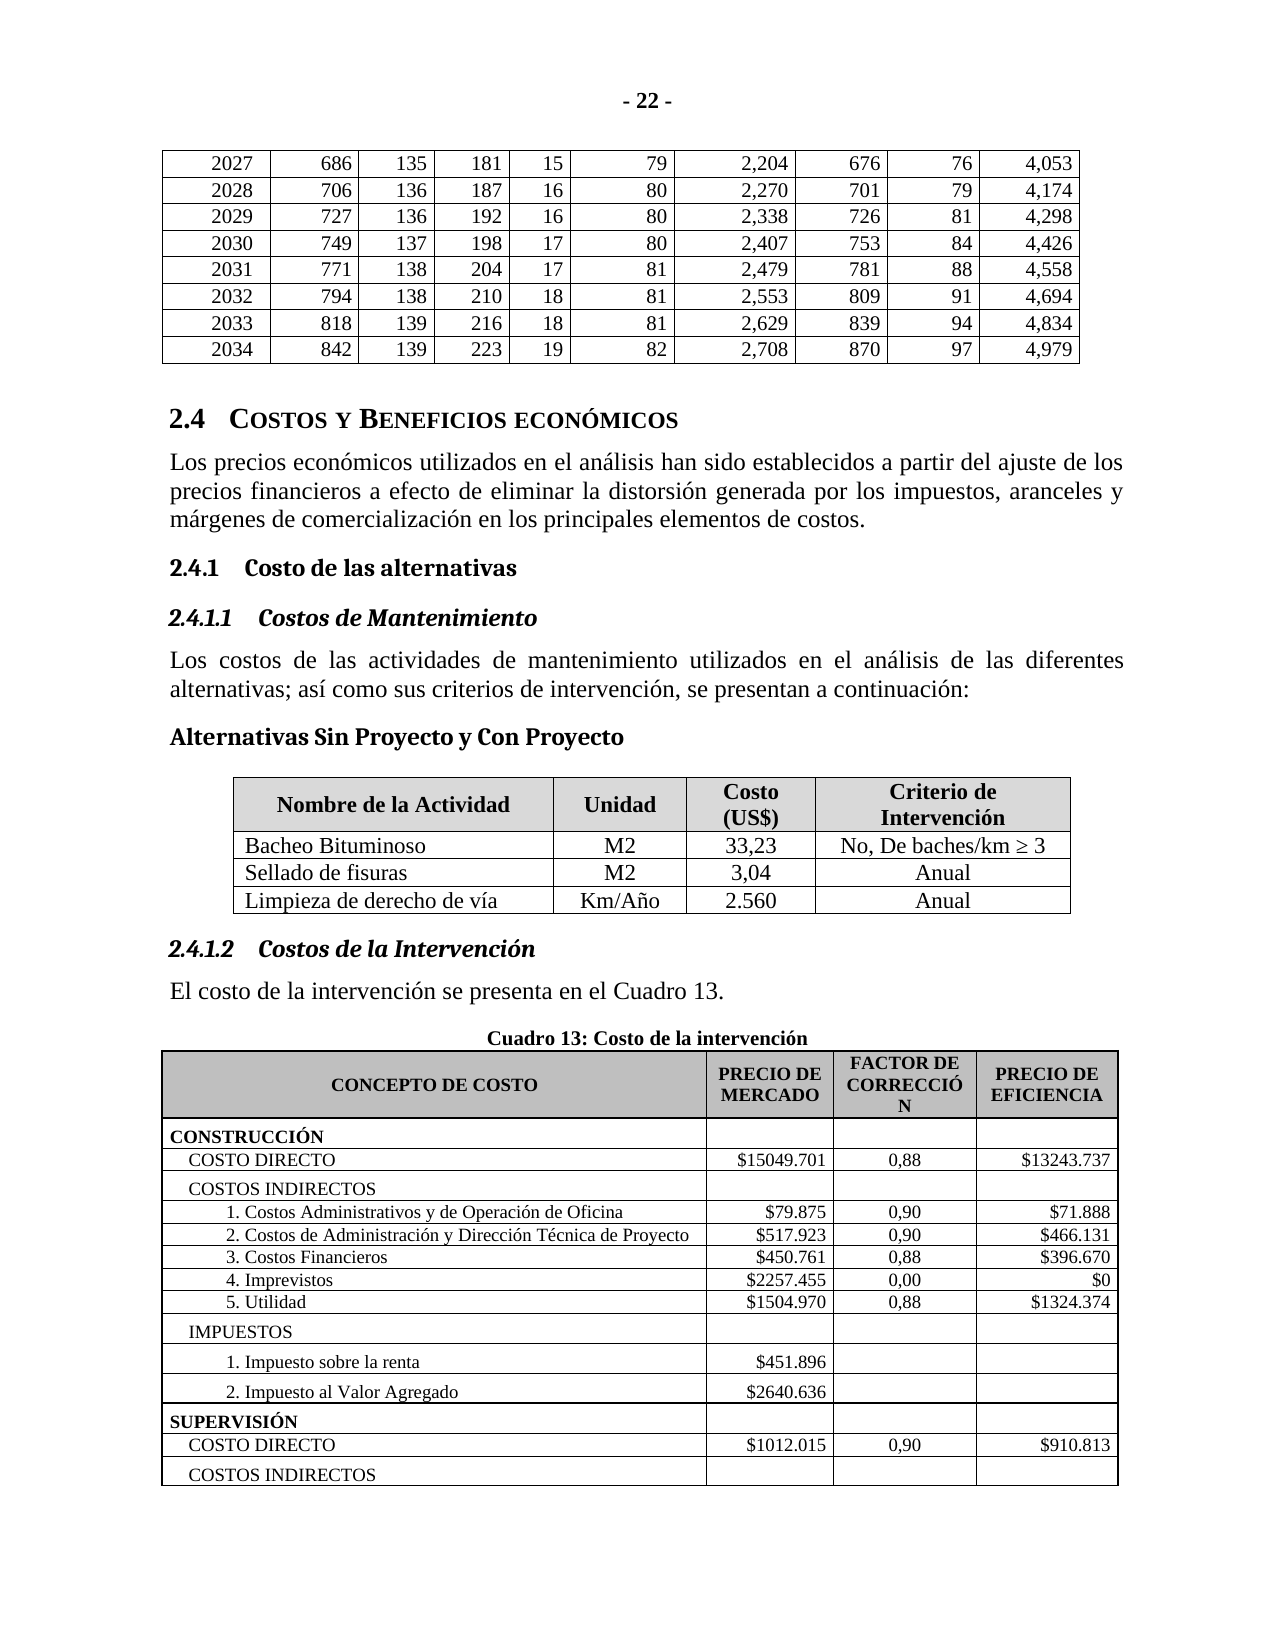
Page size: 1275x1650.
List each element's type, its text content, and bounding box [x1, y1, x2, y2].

table_header Unidad [554, 778, 686, 831]
table_cell 842 [271, 337, 358, 362]
subtitle Costo de las alternativas [169, 554, 1125, 583]
table_cell $13243.737 [977, 1149, 1117, 1170]
table_cell 16 [510, 178, 570, 203]
table_cell 84 [888, 231, 979, 256]
table_cell 1. Costos Administrativos y de Operación de Oficina [163, 1201, 706, 1222]
table_cell 138 [359, 257, 434, 283]
table_cell M2 [554, 832, 686, 858]
table_cell 80 [571, 204, 674, 230]
table_cell 0,00 [834, 1269, 976, 1290]
table_cell 192 [435, 204, 509, 230]
table_cell 216 [435, 310, 509, 336]
table_cell 181 [435, 151, 509, 177]
table_cell [977, 1404, 1117, 1433]
subtitle Costos y Beneficios económicos [168, 401, 1125, 434]
table_cell 809 [796, 284, 887, 309]
text Los costos de las actividades de mantenimiento utilizados en el análisis de las diferentes alternativas; así como sus criterios de intervención, se presentan a continuación: [169, 645, 1125, 702]
table_cell 0,88 [834, 1291, 976, 1313]
table_cell 2. Impuesto al Valor Agregado [163, 1374, 706, 1402]
table_header FACTOR DE CORRECCIÓN [834, 1052, 976, 1117]
table_cell [834, 1457, 976, 1485]
table_cell [707, 1404, 833, 1433]
table_cell 18 [510, 310, 570, 336]
table_cell $1012.015 [707, 1434, 833, 1456]
table_cell 4,298 [980, 204, 1079, 230]
table_cell 19 [510, 337, 570, 362]
table_cell $1504.970 [707, 1291, 833, 1313]
table_cell 753 [796, 231, 887, 256]
table_cell 749 [271, 231, 358, 256]
table_cell 82 [571, 337, 674, 362]
table_cell 2030 [163, 231, 270, 256]
table_cell 80 [571, 178, 674, 203]
table_cell $1324.374 [977, 1291, 1117, 1313]
subtitle Alternativas Sin Proyecto y Con Proyecto [169, 723, 1125, 752]
table_cell 76 [888, 151, 979, 177]
table_cell $15049.701 [707, 1149, 833, 1170]
table_cell 676 [796, 151, 887, 177]
table_cell $2257.455 [707, 1269, 833, 1290]
table_cell [834, 1374, 976, 1402]
table_cell 794 [271, 284, 358, 309]
table_cell [707, 1457, 833, 1485]
table_cell Km/Año [554, 887, 686, 913]
table_cell 2,407 [675, 231, 795, 256]
table_cell 79 [571, 151, 674, 177]
table_cell $451.896 [707, 1344, 833, 1372]
table_cell [834, 1171, 976, 1200]
table_header Criterio de Intervención [816, 778, 1070, 831]
table_cell 0,88 [834, 1149, 976, 1170]
table_cell 204 [435, 257, 509, 283]
table_cell No, De baches/km ≥ 3 [816, 832, 1070, 858]
table_cell 706 [271, 178, 358, 203]
table_cell 4,558 [980, 257, 1079, 283]
table_cell 138 [359, 284, 434, 309]
table_cell 0,88 [834, 1246, 976, 1268]
text Cuadro 13: Costo de la intervención [169, 1026, 1125, 1050]
table_cell 727 [271, 204, 358, 230]
table_cell 2034 [163, 337, 270, 362]
table_cell [834, 1119, 976, 1147]
table_cell 81 [571, 257, 674, 283]
table_cell 79 [888, 178, 979, 203]
table_cell 94 [888, 310, 979, 336]
table_cell [834, 1344, 976, 1372]
table_cell 2,479 [675, 257, 795, 283]
text Los precios económicos utilizados en el análisis han sido establecidos a partir del ajuste de los precios financieros a efecto de eliminar la distorsión generada por los impuestos, aranceles y márgenes de comercialización en los principales elementos de costos. [169, 447, 1125, 533]
table_header PRECIO DE EFICIENCIA [977, 1052, 1117, 1117]
table_cell 136 [359, 178, 434, 203]
table_cell 781 [796, 257, 887, 283]
table_cell [977, 1314, 1117, 1343]
table_cell 97 [888, 337, 979, 362]
table_cell 2,553 [675, 284, 795, 309]
table_cell 4,979 [980, 337, 1079, 362]
table_cell 5. Utilidad [163, 1291, 706, 1313]
table_cell 3,04 [687, 859, 815, 886]
table_cell 4,834 [980, 310, 1079, 336]
table_cell 81 [888, 204, 979, 230]
table_header Costo (US$) [687, 778, 815, 831]
table_cell 15 [510, 151, 570, 177]
table_cell 701 [796, 178, 887, 203]
table_cell 139 [359, 337, 434, 362]
table_cell 223 [435, 337, 509, 362]
table_cell $71.888 [977, 1201, 1117, 1222]
table_cell M2 [554, 859, 686, 886]
table_cell 135 [359, 151, 434, 177]
table_cell 4,174 [980, 178, 1079, 203]
table_cell 91 [888, 284, 979, 309]
table_cell 2033 [163, 310, 270, 336]
table_cell COSTO DIRECTO [163, 1149, 706, 1170]
table_cell Limpieza de derecho de vía [234, 887, 553, 913]
table_cell [977, 1119, 1117, 1147]
table_cell COSTO DIRECTO [163, 1434, 706, 1456]
table_cell [977, 1171, 1117, 1200]
table_cell [977, 1344, 1117, 1372]
table_cell 0,90 [834, 1434, 976, 1456]
table_cell [834, 1314, 976, 1343]
table_cell 16 [510, 204, 570, 230]
table_cell 2,270 [675, 178, 795, 203]
table_cell SUPERVISIÓN [163, 1404, 706, 1433]
table_cell 210 [435, 284, 509, 309]
table_cell 88 [888, 257, 979, 283]
table_cell 771 [271, 257, 358, 283]
table_cell 81 [571, 310, 674, 336]
table_cell [707, 1119, 833, 1147]
table_cell 2. Costos de Administración y Dirección Técnica de Proyecto [163, 1224, 706, 1245]
table_cell 726 [796, 204, 887, 230]
table_cell 136 [359, 204, 434, 230]
table_cell 2.560 [687, 887, 815, 913]
table_cell $2640.636 [707, 1374, 833, 1402]
table_cell [707, 1314, 833, 1343]
table_cell 81 [571, 284, 674, 309]
table_cell COSTOS INDIRECTOS [163, 1457, 706, 1485]
table_cell 1. Impuesto sobre la renta [163, 1344, 706, 1372]
table_cell 198 [435, 231, 509, 256]
table_cell 3. Costos Financieros [163, 1246, 706, 1268]
table_cell 2032 [163, 284, 270, 309]
table_cell $910.813 [977, 1434, 1117, 1456]
table_cell 4,053 [980, 151, 1079, 177]
table_cell 0,90 [834, 1201, 976, 1222]
table_cell [707, 1171, 833, 1200]
table_cell 2,629 [675, 310, 795, 336]
table_header Nombre de la Actividad [234, 778, 553, 831]
table_header PRECIO DE MERCADO [707, 1052, 833, 1117]
table_cell $0 [977, 1269, 1117, 1290]
table_cell 818 [271, 310, 358, 336]
table_cell 2,338 [675, 204, 795, 230]
table_cell $517.923 [707, 1224, 833, 1245]
table_cell 17 [510, 257, 570, 283]
table_cell COSTOS INDIRECTOS [163, 1171, 706, 1200]
table_cell $466.131 [977, 1224, 1117, 1245]
table_cell 4. Imprevistos [163, 1269, 706, 1290]
text El costo de la intervención se presenta en el Cuadro 13. [169, 976, 1125, 1005]
table_cell 2027 [163, 151, 270, 177]
table_cell [977, 1374, 1117, 1402]
table_cell 4,694 [980, 284, 1079, 309]
table_cell 2029 [163, 204, 270, 230]
table_cell Anual [816, 859, 1070, 886]
table_cell $79.875 [707, 1201, 833, 1222]
table_cell $450.761 [707, 1246, 833, 1268]
table_cell Bacheo Bituminoso [234, 832, 553, 858]
table_cell 17 [510, 231, 570, 256]
subtitle Costos de la Intervención [168, 935, 1125, 964]
table_cell Anual [816, 887, 1070, 913]
table_cell 870 [796, 337, 887, 362]
table_cell [834, 1404, 976, 1433]
subtitle Costos de Mantenimiento [168, 604, 1125, 632]
table_cell 33,23 [687, 832, 815, 858]
table_cell 2,708 [675, 337, 795, 362]
table_cell 0,90 [834, 1224, 976, 1245]
table_cell 139 [359, 310, 434, 336]
table_cell CONSTRUCCIÓN [163, 1119, 706, 1147]
table_cell 686 [271, 151, 358, 177]
table_cell 4,426 [980, 231, 1079, 256]
table_cell 187 [435, 178, 509, 203]
table_cell [977, 1457, 1117, 1485]
table_cell 2028 [163, 178, 270, 203]
table_cell 2,204 [675, 151, 795, 177]
table_cell 80 [571, 231, 674, 256]
table_cell IMPUESTOS [163, 1314, 706, 1343]
table_cell Sellado de fisuras [234, 859, 553, 886]
table_header CONCEPTO DE COSTO [163, 1052, 706, 1117]
table_cell 137 [359, 231, 434, 256]
table_cell 839 [796, 310, 887, 336]
table_cell 18 [510, 284, 570, 309]
table_cell $396.670 [977, 1246, 1117, 1268]
table_cell 2031 [163, 257, 270, 283]
